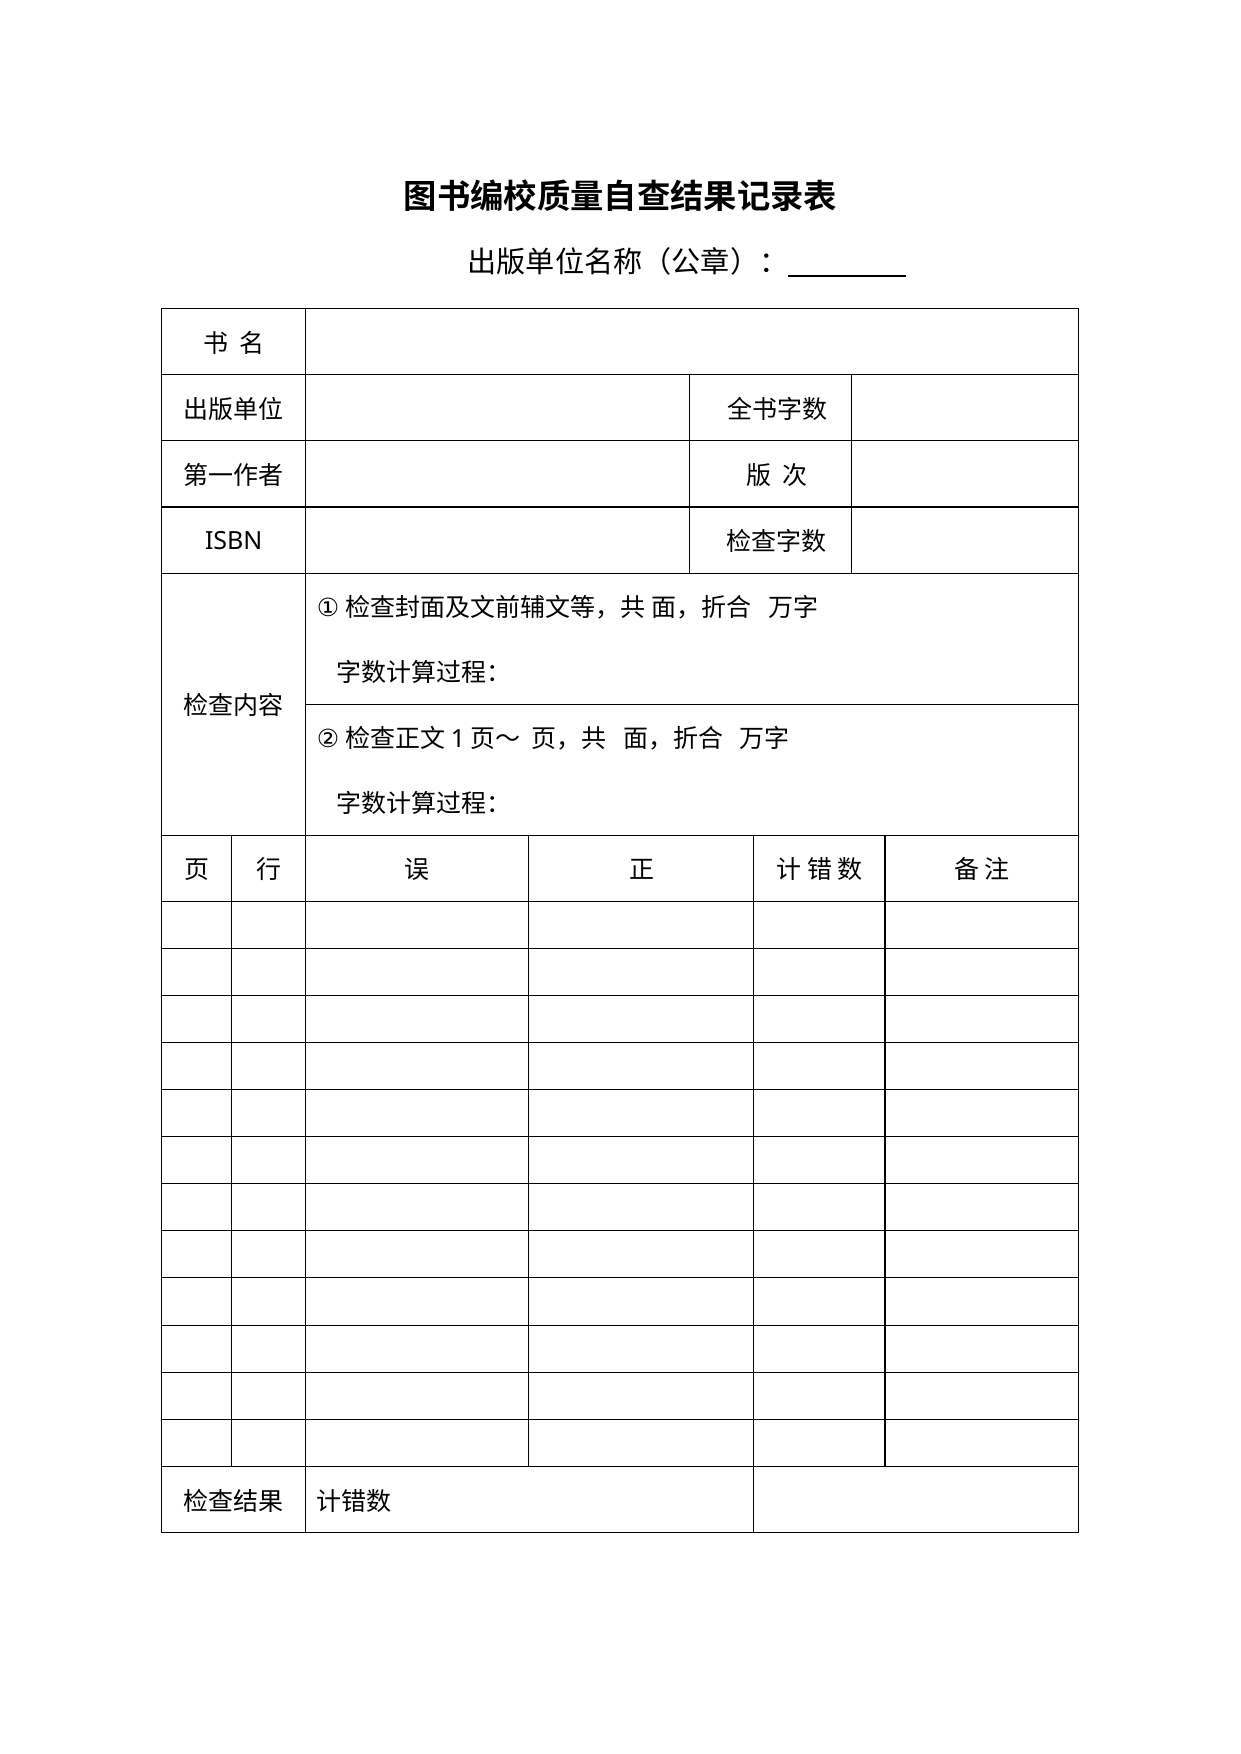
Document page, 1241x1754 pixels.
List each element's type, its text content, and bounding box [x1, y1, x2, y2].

table_cell [306, 902, 528, 948]
table_cell 出版单位 [162, 375, 305, 440]
table_cell [754, 1137, 884, 1183]
table_cell [306, 949, 528, 995]
text 出版单位名称（公章）： [187, 227, 1053, 292]
table_cell [852, 375, 1078, 440]
table_cell [232, 996, 305, 1042]
table_cell [754, 1326, 884, 1372]
table_cell [886, 1090, 1078, 1136]
table_cell [754, 1043, 884, 1089]
table_cell [162, 1326, 231, 1372]
table_cell [754, 1467, 1078, 1532]
table_cell [754, 1231, 884, 1277]
table_cell [886, 996, 1078, 1042]
table_cell [162, 1137, 231, 1183]
table_cell 全书字数 [690, 375, 851, 440]
table_cell [162, 1184, 231, 1230]
table_cell [232, 1184, 305, 1230]
table_cell [162, 1373, 231, 1419]
table_cell [529, 1137, 753, 1183]
table_cell [529, 1184, 753, 1230]
table_cell [529, 949, 753, 995]
table_cell [754, 1278, 884, 1324]
table_cell [162, 1043, 231, 1089]
table_cell 检查字数 [690, 508, 851, 572]
table_header [306, 309, 1078, 374]
table_cell [232, 1137, 305, 1183]
table_cell [306, 1373, 528, 1419]
table_cell 检查内容 [162, 574, 305, 834]
table_cell [306, 1090, 528, 1136]
table_cell [529, 1278, 753, 1324]
table_cell [232, 949, 305, 995]
table_header 书 名 [162, 309, 305, 374]
table_cell [529, 996, 753, 1042]
table_cell [306, 1326, 528, 1372]
table_cell [886, 1326, 1078, 1372]
table_cell [754, 902, 884, 948]
table_cell [852, 508, 1078, 572]
table_cell 页 [162, 836, 231, 901]
table_cell [529, 1420, 753, 1466]
table_cell 误 [306, 836, 528, 901]
table_cell [886, 1184, 1078, 1230]
table_cell [886, 1278, 1078, 1324]
table_cell 第一作者 [162, 441, 305, 506]
table_cell [306, 1420, 528, 1466]
table_cell [306, 441, 689, 506]
table_cell [232, 1090, 305, 1136]
table_cell [306, 1137, 528, 1183]
table_cell [306, 1278, 528, 1324]
table_cell [162, 996, 231, 1042]
table_cell [754, 1373, 884, 1419]
table_cell [162, 949, 231, 995]
table_cell ISBN [162, 508, 305, 572]
table_cell [306, 1043, 528, 1089]
table_cell [232, 902, 305, 948]
table_cell [754, 1090, 884, 1136]
table_cell [754, 949, 884, 995]
table_cell [529, 1043, 753, 1089]
table_cell [232, 1043, 305, 1089]
table_cell [754, 1420, 884, 1466]
table_cell 版 次 [690, 441, 851, 506]
table_cell [529, 1326, 753, 1372]
table_cell [162, 1090, 231, 1136]
table_cell [162, 1231, 231, 1277]
table_cell 检查结果 [162, 1467, 305, 1532]
table_cell [232, 1420, 305, 1466]
table_cell [306, 508, 689, 572]
table_cell [886, 1373, 1078, 1419]
table_cell [232, 1278, 305, 1324]
table_cell [306, 996, 528, 1042]
table_cell [162, 1278, 231, 1324]
table_cell 计错数 [306, 1467, 753, 1532]
table_cell 计 错 数 [754, 836, 884, 901]
table_cell [886, 949, 1078, 995]
table_cell [529, 1231, 753, 1277]
text 图书编校质量自查结果记录表 [187, 162, 1053, 227]
table_cell ① 检查封面及文前辅文等，共 面，折合 万字 字数计算过程： [306, 574, 1078, 703]
table_cell 正 [529, 836, 753, 901]
table_cell [852, 441, 1078, 506]
table_cell [232, 1326, 305, 1372]
table_cell ② 检查正文1页～ 页，共 面，折合 万字 字数计算过程： [306, 705, 1078, 834]
table_cell [232, 1373, 305, 1419]
table_cell [162, 1420, 231, 1466]
table_cell [162, 902, 231, 948]
table_cell [886, 1420, 1078, 1466]
table_cell [886, 1137, 1078, 1183]
table_cell [754, 996, 884, 1042]
table_cell [306, 1184, 528, 1230]
table_cell [886, 1231, 1078, 1277]
table_cell [529, 902, 753, 948]
table_cell [232, 1231, 305, 1277]
table_cell [306, 1231, 528, 1277]
table_cell 备 注 [886, 836, 1078, 901]
table_cell [754, 1184, 884, 1230]
table_cell [886, 902, 1078, 948]
table_cell [886, 1043, 1078, 1089]
table_cell [529, 1090, 753, 1136]
table_cell [529, 1373, 753, 1419]
table_cell 行 [232, 836, 305, 901]
table_cell [306, 375, 689, 440]
